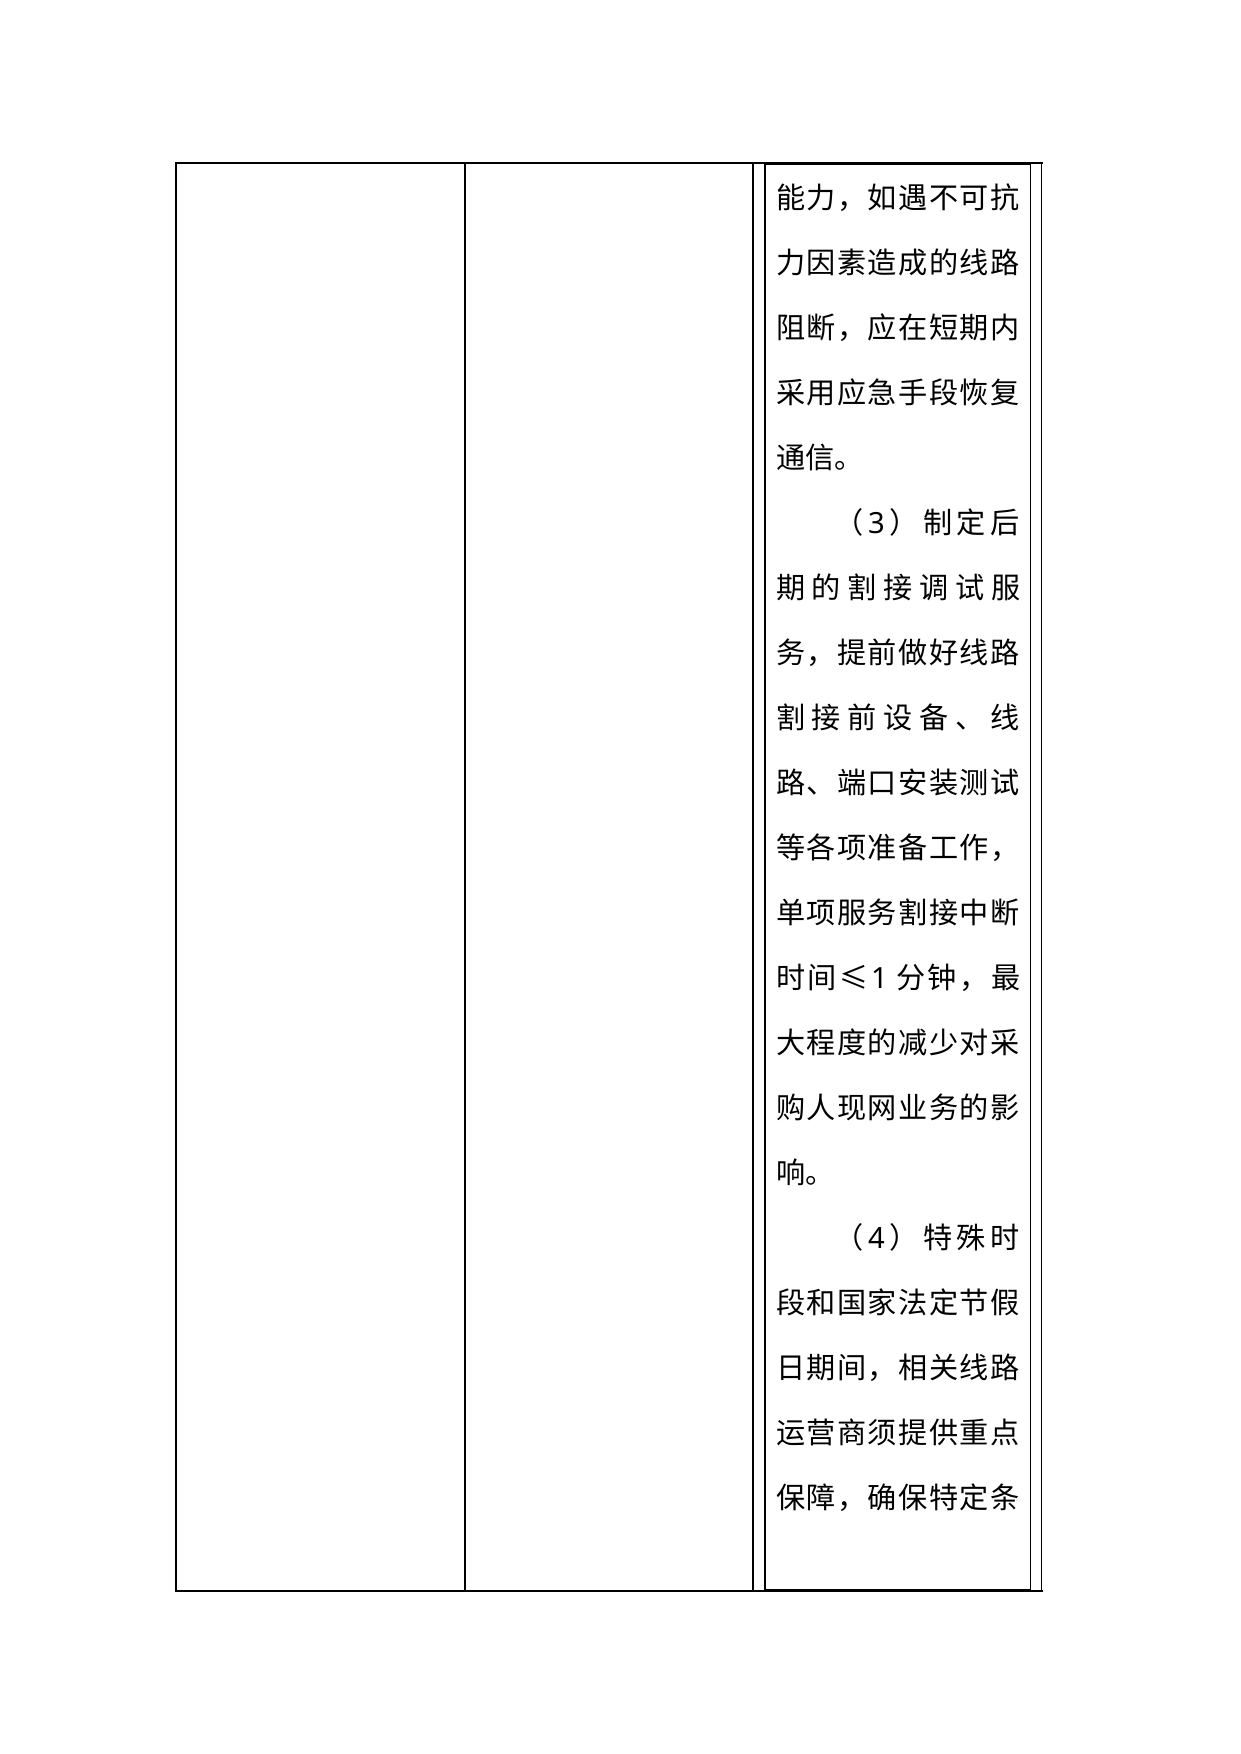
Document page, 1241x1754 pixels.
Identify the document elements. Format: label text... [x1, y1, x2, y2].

table_cell [1031, 164, 1041, 1590]
table_cell [754, 164, 764, 1590]
table_cell [766, 165, 1030, 1589]
table_cell [466, 164, 752, 1590]
table_cell 1 [177, 164, 464, 1590]
